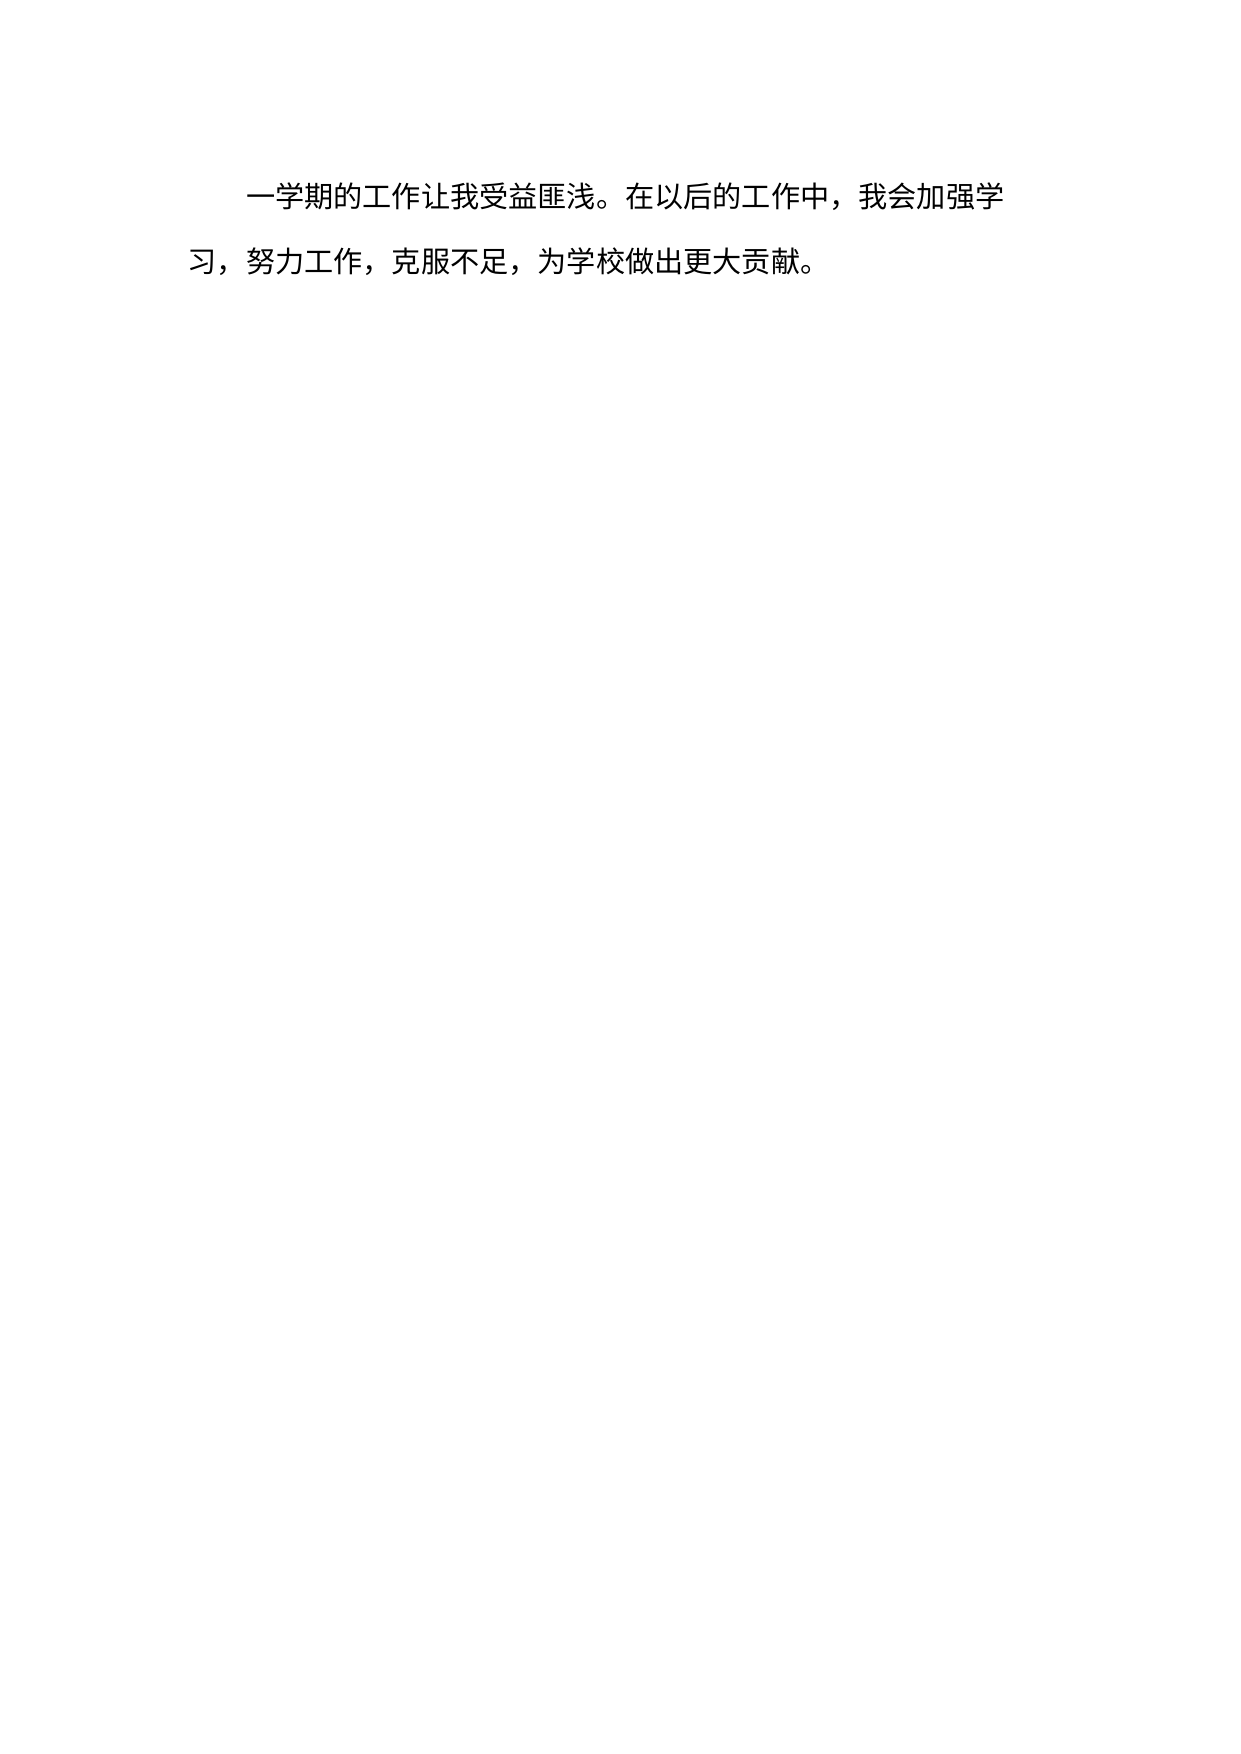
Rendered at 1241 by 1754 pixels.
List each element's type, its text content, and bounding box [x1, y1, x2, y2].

text 一学期的工作让我受益匪浅。在以后的工作中，我会加强学习，努力工作，克服不足，为学校做出更大贡献。 [187, 162, 1053, 292]
